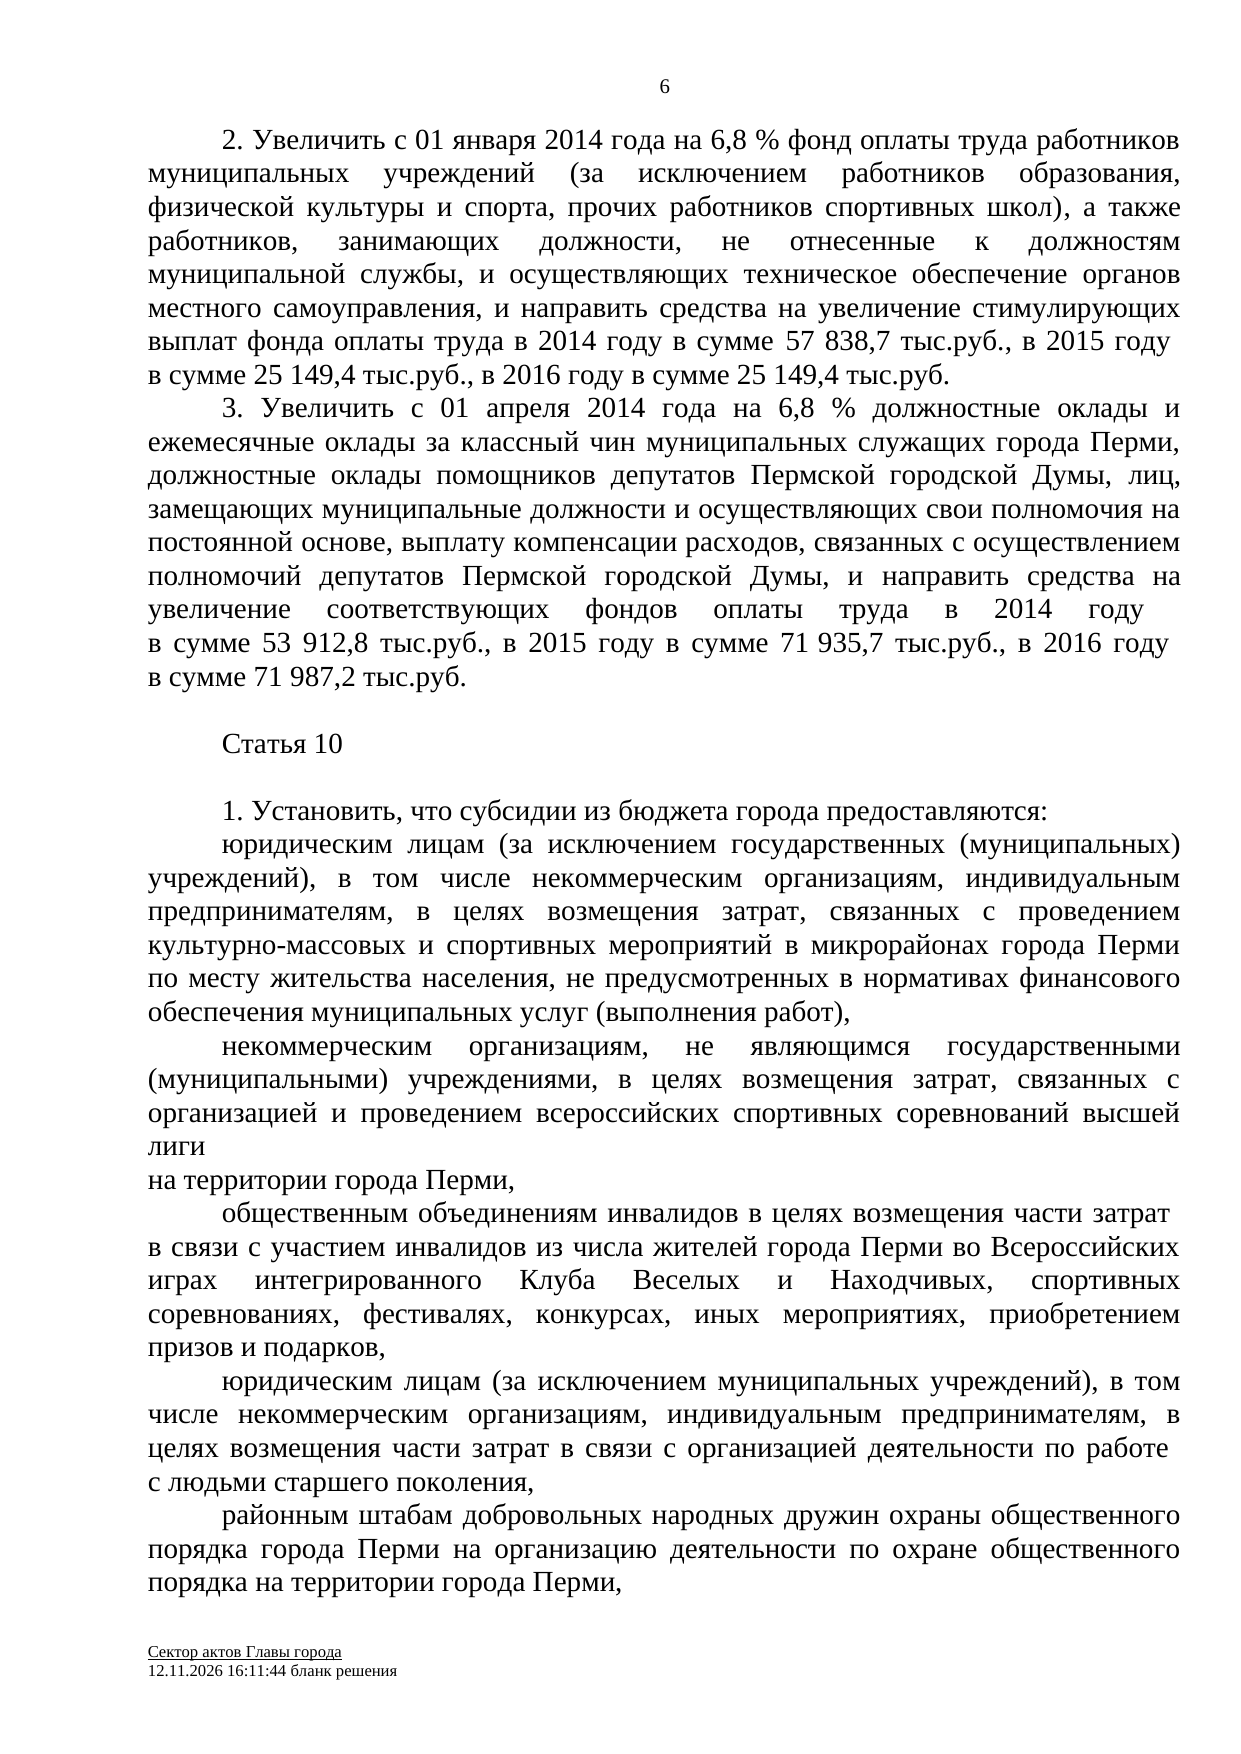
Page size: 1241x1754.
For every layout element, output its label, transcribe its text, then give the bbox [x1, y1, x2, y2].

text 1. Установить, что субсидии из бюджета города предоставляются: [148, 793, 1181, 826]
text районным штабам добровольных народных дружин охраны общественного порядка города Перми на организацию деятельности по охране общественного порядка на территории города Перми, [148, 1497, 1181, 1598]
text юридическим лицам (за исключением муниципальных учреждений), в том числе некоммерческим организациям, индивидуальным предпринимателям, в целях возмещения части затрат в связи с организацией деятельности по работе с людьми старшего поколения, [148, 1363, 1181, 1497]
text общественным объединениям инвалидов в целях возмещения части затрат в связи с участием инвалидов из числа жителей города Перми во Всероссийских играх интегрированного Клуба Веселых и Находчивых, спортивных соревнованиях, фестивалях, конкурсах, иных мероприятиях, приобретением призов и подарков, [148, 1195, 1181, 1363]
text Статья 10 [148, 726, 1181, 759]
text юридическим лицам (за исключением государственных (муниципальных) учреждений), в том числе некоммерческим организациям, индивидуальным предпринимателям, в целях возмещения затрат, связанных с проведением культурно-массовых и спортивных мероприятий в микрорайонах города Перми по месту жительства населения, не предусмотренных в нормативах финансового обеспечения муниципальных услуг (выполнения работ), [148, 826, 1181, 1028]
text 2. Увеличить с 01 января 2014 года на 6,8 % фонд оплаты труда работников муниципальных учреждений (за исключением работников образования, физической культуры и спорта, прочих работников спортивных школ), а также работников, занимающих должности, не отнесенные к должностям муниципальной службы, и осуществляющих техническое обеспечение органов местного самоуправления, и направить средства на увеличение стимулирующих выплат фонда оплаты труда в 2014 году в сумме 57 838,7 тыс.руб., в 2015 году в сумме 25 149,4 тыс.руб., в 2016 году в сумме 25 149,4 тыс.руб. [148, 122, 1181, 390]
text 3. Увеличить с 01 апреля 2014 года на 6,8 % должностные оклады и ежемесячные оклады за классный чин муниципальных служащих города Перми, должностные оклады помощников депутатов Пермской городской Думы, лиц, замещающих муниципальные должности и осуществляющих свои полномочия на постоянной основе, выплату компенсации расходов, связанных с осуществлением полномочий депутатов Пермской городской Думы, и направить средства на увеличение соответствующих фондов оплаты труда в 2014 году в сумме 53 912,8 тыс.руб., в 2015 году в сумме 71 935,7 тыс.руб., в 2016 году в сумме 71 987,2 тыс.руб. [148, 390, 1181, 692]
text некоммерческим организациям, не являющимся государственными (муниципальными) учреждениями, в целях возмещения затрат, связанных с организацией и проведением всероссийских спортивных соревнований высшей лиги на территории города Перми, [148, 1028, 1181, 1195]
